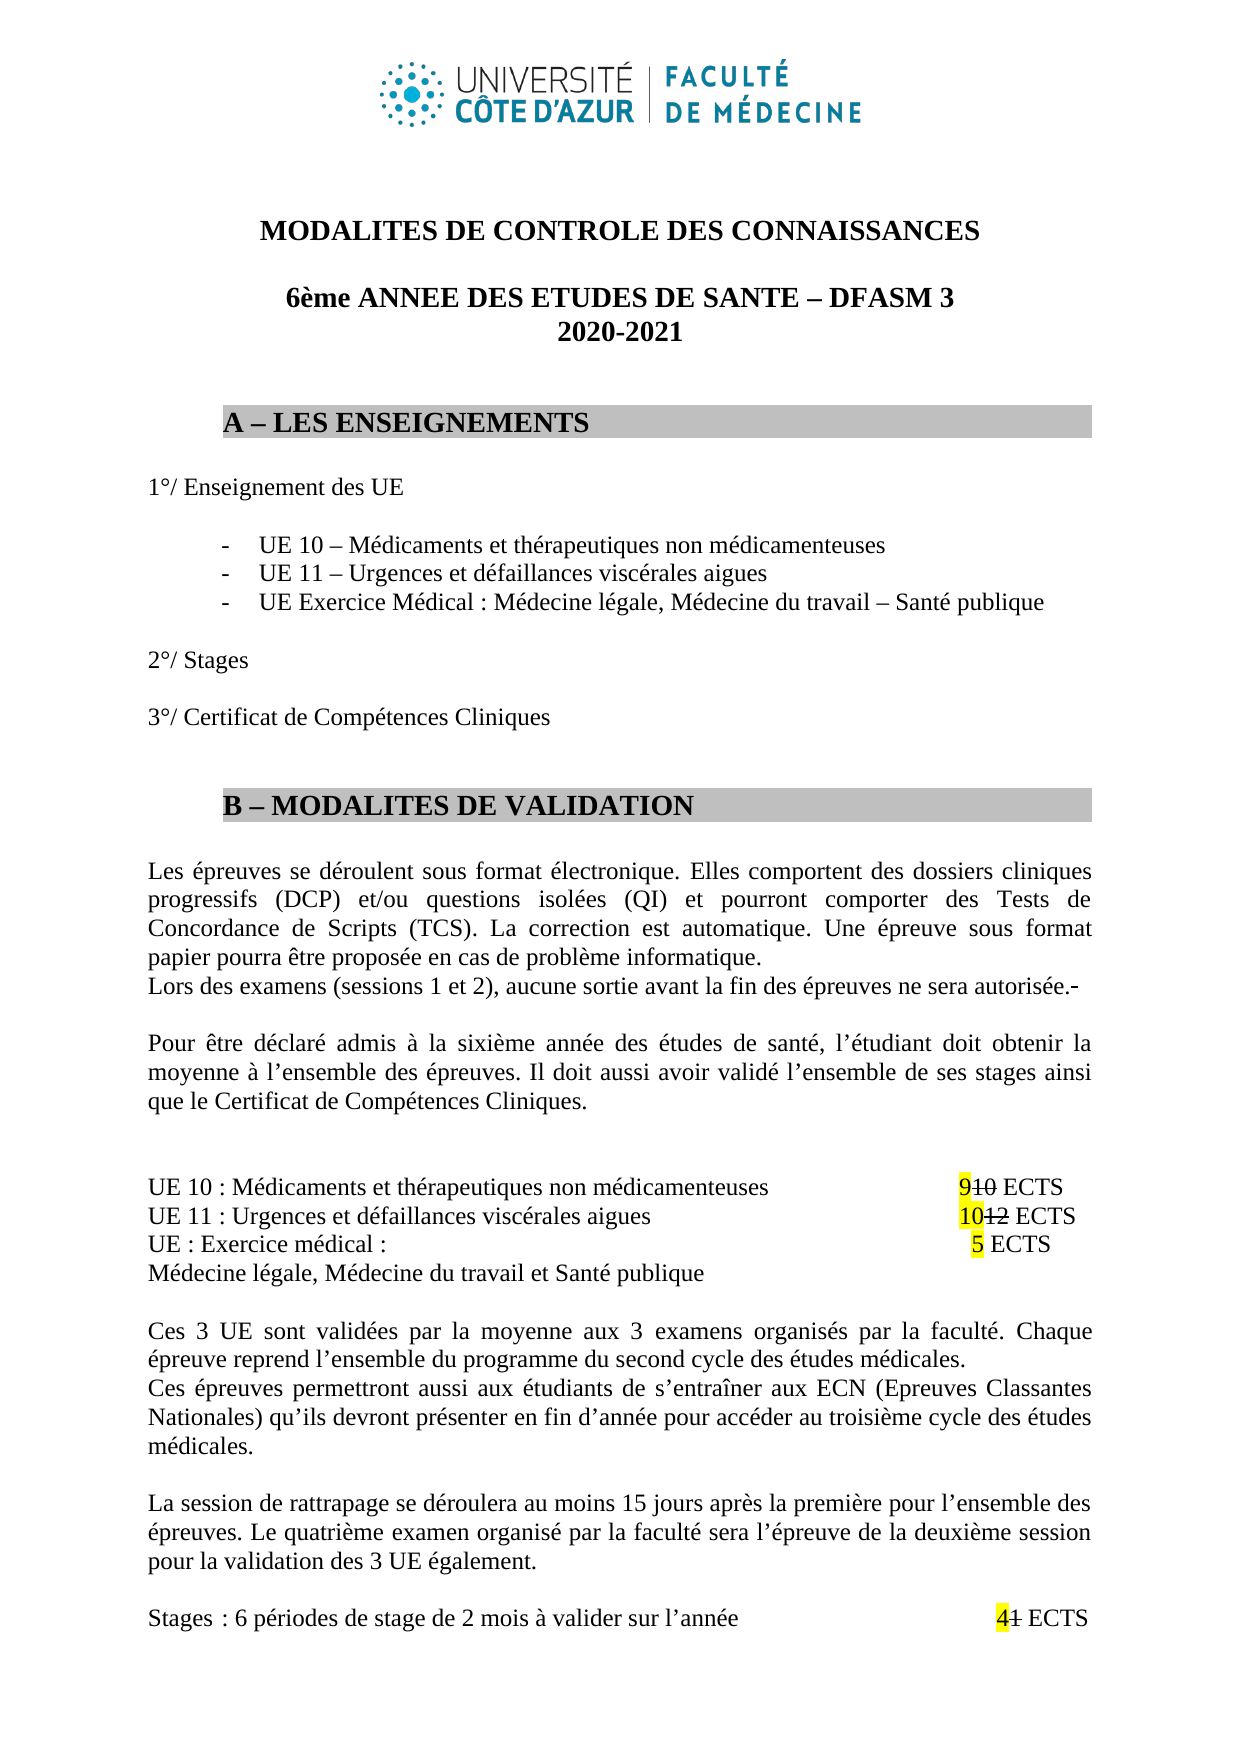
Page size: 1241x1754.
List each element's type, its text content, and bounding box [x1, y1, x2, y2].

text Les épreuves se déroulent sous format électronique. Elles comportent des dossiers cliniques progressifs (DCP) et/ou questions isolées (QI) et pourront comporter des Tests de Concordance de Scripts (TCS). La correction est automatique. Une épreuve sous format papier pourra être proposée en cas de problème informatique. [148, 856, 1092, 971]
text 3°/ Certificat de Compétences Cliniques [148, 702, 1092, 731]
text 6ème ANNEE DES ETUDES DE SANTE – DFASM 3 [148, 280, 1092, 314]
list B – MODALITES DE VALIDATION [223, 788, 1092, 822]
picture [380, 59, 861, 127]
text La session de rattrapage se déroulera au moins 15 jours après la première pour l’ensemble des épreuves. Le quatrième examen organisé par la faculté sera l’épreuve de la deuxième session pour la validation des 3 UE également. [148, 1488, 1092, 1574]
text 2°/ Stages [148, 645, 1092, 673]
text MODALITES DE CONTROLE DES CONNAISSANCES [148, 213, 1092, 247]
text 1°/ Enseignement des UE [148, 472, 1092, 501]
text 2020-2021 [148, 314, 1092, 347]
list UE 10 – Médicaments et thérapeutiques non médicamenteuses [221, 530, 1092, 558]
text UE : Exercice médical : 5 ECTS [148, 1229, 1092, 1258]
text Stages : 6 périodes de stage de 2 mois à valider sur l’année 41 ECTS [148, 1603, 996, 1632]
text Ces 3 UE sont validées par la moyenne aux 3 examens organisés par la faculté. Chaque épreuve reprend l’ensemble du programme du second cycle des études médicales. [148, 1316, 1092, 1373]
text Pour être déclaré admis à la sixième année des études de santé, l’étudiant doit obtenir la moyenne à l’ensemble des épreuves. Il doit aussi avoir validé l’ensemble de ses stages ainsi que le Certificat de Compétences Cliniques. [148, 1028, 1092, 1114]
list UE 11 – Urgences et défaillances viscérales aigues [221, 558, 1092, 587]
text Médecine légale, Médecine du travail et Santé publique [148, 1258, 1092, 1287]
list A – LES ENSEIGNEMENTS [223, 405, 1092, 438]
text UE 10 : Médicaments et thérapeutiques non médicamenteuses 910 ECTS [148, 1172, 959, 1201]
text UE 11 : Urgences et défaillances viscérales aigues 1012 ECTS [148, 1201, 959, 1229]
list UE Exercice Médical : Médecine légale, Médecine du travail – Santé publique [221, 587, 1092, 616]
text Lors des examens (sessions 1 et 2), aucune sortie avant la fin des épreuves ne sera autorisée. [148, 971, 1092, 999]
text Ces épreuves permettront aussi aux étudiants de s’entraîner aux ECN (Epreuves Classantes Nationales) qu’ils devront présenter en fin d’année pour accéder au troisième cycle des études médicales. [148, 1373, 1092, 1459]
picture [854, 106, 861, 118]
